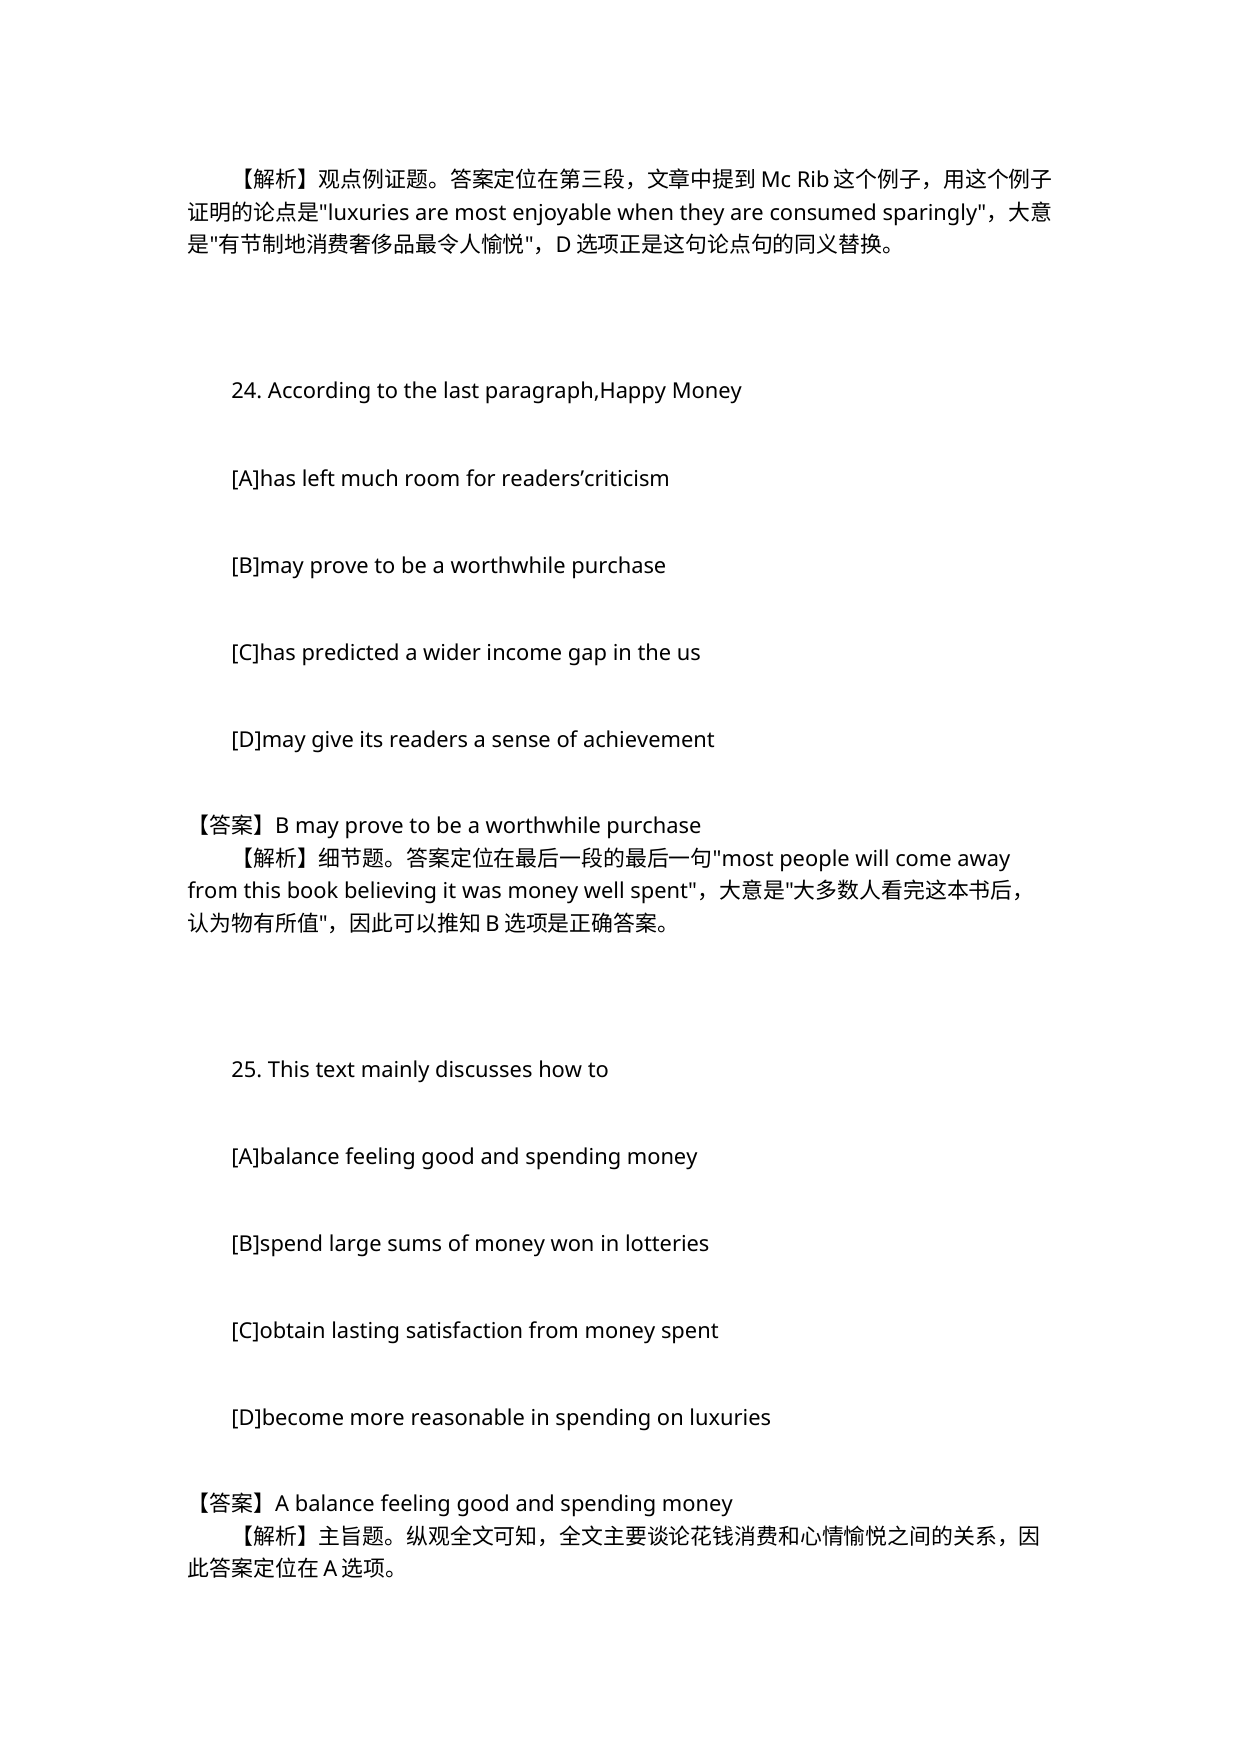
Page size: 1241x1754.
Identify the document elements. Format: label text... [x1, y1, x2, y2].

text 25. This text mainly discusses how to [187, 1052, 1053, 1085]
text [A]balance feeling good and spending money [187, 1139, 1053, 1172]
text [C]obtain lasting satisfaction from money spent [187, 1314, 1053, 1346]
text [D]become more reasonable in spending on luxuries [187, 1401, 1053, 1433]
text 【答案】A balance feeling good and spending money [187, 1486, 1053, 1519]
text 【解析】细节题。答案定位在最后一段的最后一句"most people will come away from this book believing it was money well spent"，大意是"大多数人看完这本书后，认为物有所值"，因此可以推知B选项是正确答案。 [187, 840, 1053, 938]
text 【答案】B may prove to be a worthwhile purchase [187, 808, 1053, 840]
text [B]may prove to be a worthwhile purchase [187, 548, 1053, 581]
text 24. According to the last paragraph,Happy Money [187, 374, 1053, 407]
text 【解析】主旨题。纵观全文可知，全文主要谈论花钱消费和心情愉悦之间的关系，因此答案定位在A选项。 [187, 1519, 1053, 1584]
text 【解析】观点例证题。答案定位在第三段，文章中提到Mc Rib这个例子，用这个例子证明的论点是"luxuries are most enjoyable when they are consumed sparingly"，大意是"有节制地消费奢侈品最令人愉悦"，D选项正是这句论点句的同义替换。 [187, 162, 1053, 259]
text [D]may give its readers a sense of achievement [187, 722, 1053, 755]
text [C]has predicted a wider income gap in the us [187, 635, 1053, 668]
text [B]spend large sums of money won in lotteries [187, 1227, 1053, 1259]
text [A]has left much room for readers’criticism [187, 461, 1053, 494]
